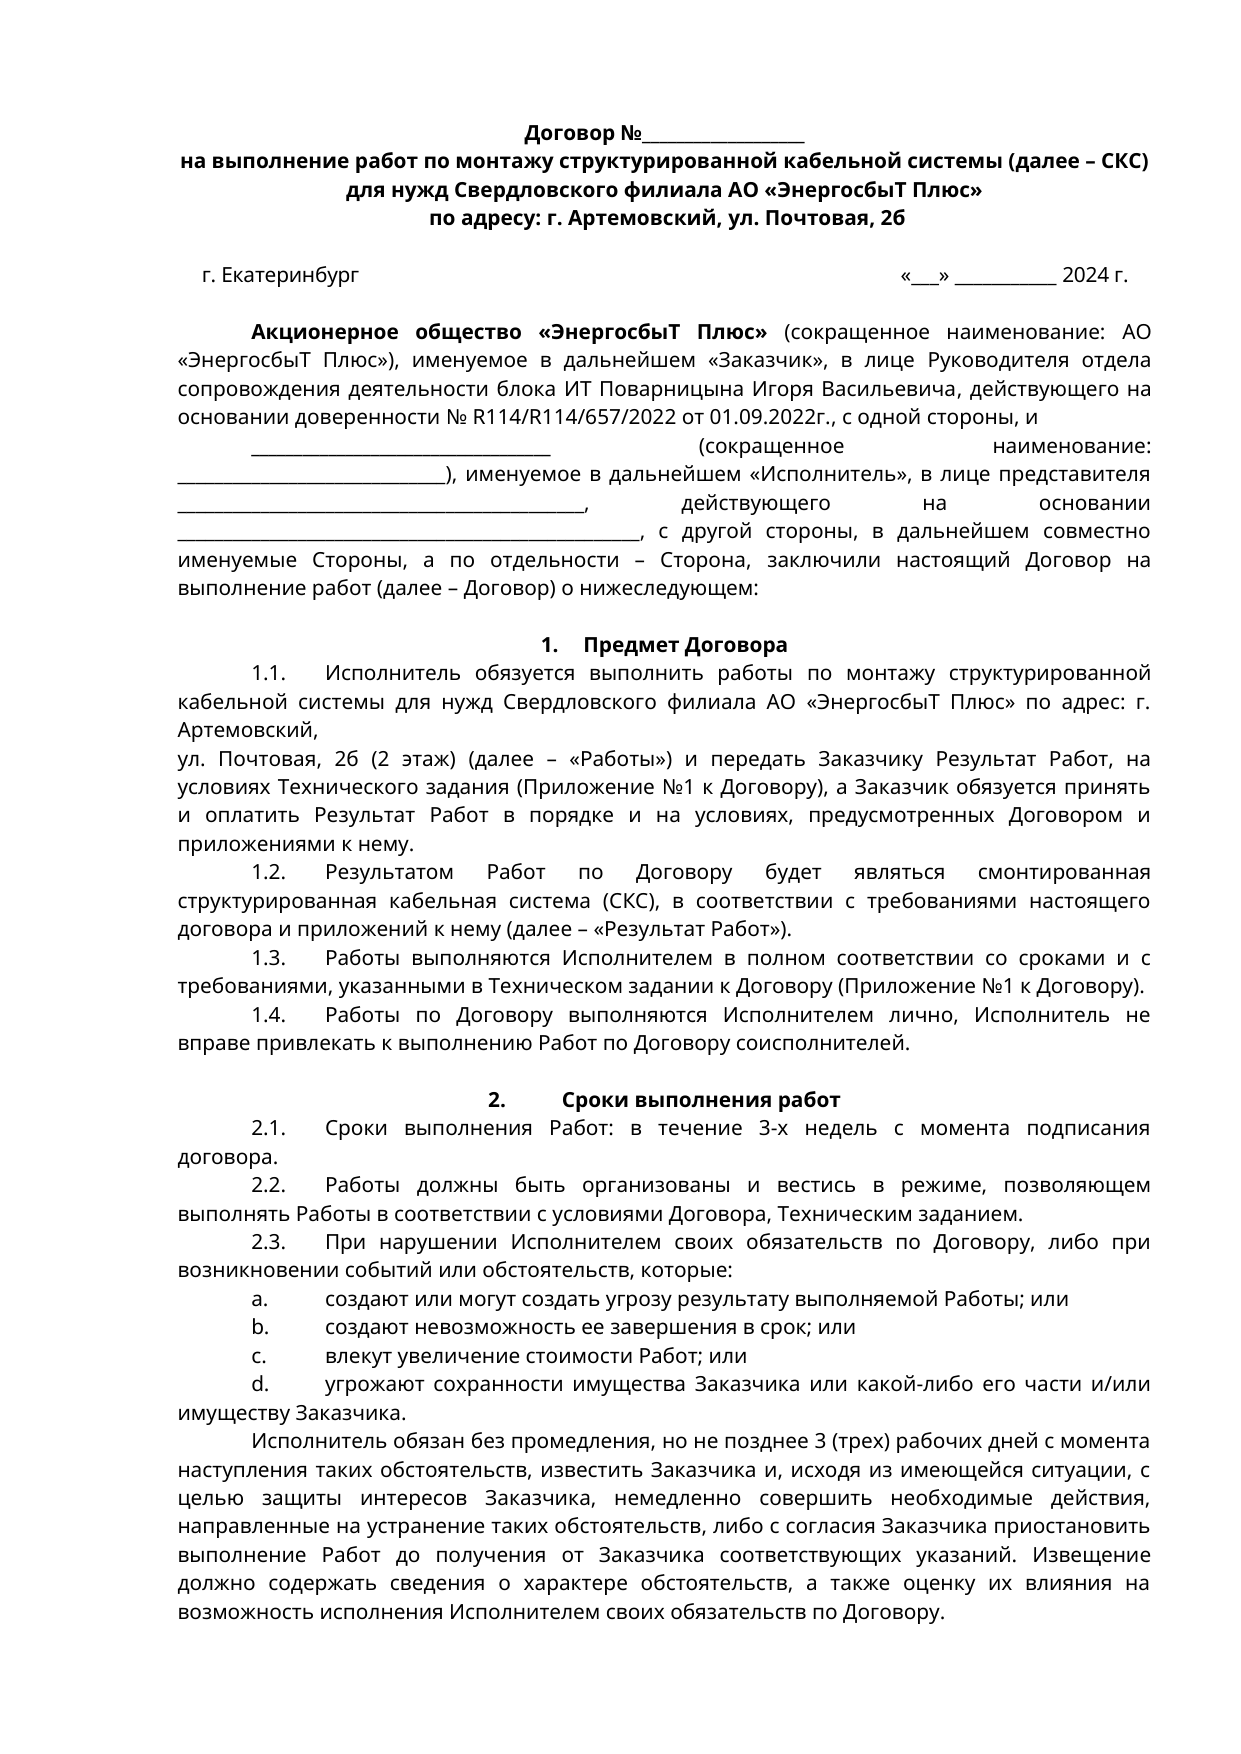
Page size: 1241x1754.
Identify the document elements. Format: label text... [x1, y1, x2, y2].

text по адресу: г. Артемовский, ул. Почтовая, 2б [177, 203, 1152, 232]
text на выполнение работ по монтажу структурированной кабельной системы (далее – СКС) для нужд Свердловского филиала АО «ЭнергосбыТ Плюс» [177, 147, 1152, 203]
list Работы выполняются Исполнителем в полном соответствии со сроками и с требованиями, указанными в Техническом задании к Договору (Приложение №1 к Договору). [177, 943, 1152, 1000]
list создают невозможность ее завершения в срок; или [177, 1312, 1152, 1341]
list Сроки выполнения Работ: в течение 3-х недель с момента подписания договора. [177, 1113, 1152, 1170]
list Сроки выполнения работ [177, 1085, 1152, 1113]
list Работы по Договору выполняются Исполнителем лично, Исполнитель не вправе привлекать к выполнению Работ по Договору соисполнителей. [177, 1000, 1152, 1057]
list Предмет Договора [177, 630, 1152, 658]
text ___________________________________ (сокращенное наименование: _____________________________), именуемое в дальнейшем «Исполнитель», в лице представителя ____________________________________________, действующего на основании __________________________________________________, с другой стороны, в дальнейшем совместно именуемые Стороны, а по отдельности – Сторона, заключили настоящий Договор на выполнение работ (далее – Договор) о нижеследующем: [177, 431, 1152, 602]
text Договор №___________________ [177, 118, 1152, 147]
list угрожают сохранности имущества Заказчика или какой-либо его части и/или имуществу Заказчика. [177, 1369, 1152, 1426]
list создают или могут создать угрозу результату выполняемой Работы; или [177, 1284, 1152, 1312]
list Исполнитель обязан без промедления, но не позднее 3 (трех) рабочих дней с момента наступления таких обстоятельств, известить Заказчика и, исходя из имеющейся ситуации, с целью защиты интересов Заказчика, немедленно совершить необходимые действия, направленные на устранение таких обстоятельств, либо с согласия Заказчика приостановить выполнение Работ до получения от Заказчика соответствующих указаний. Извещение должно содержать сведения о характере обстоятельств, а также оценку их влияния на возможность исполнения Исполнителем своих обязательств по Договору. [177, 1426, 1152, 1625]
text Акционерное общество «ЭнергосбыТ Плюс» (сокращенное наименование: АО «ЭнергосбыТ Плюс»), именуемое в дальнейшем «Заказчик», в лице Руководителя отдела сопровождения деятельности блока ИТ Поварницына Игоря Васильевича, действующего на основании доверенности № R114/R114/657/2022 от 01.09.2022г., с одной стороны, и [177, 317, 1152, 431]
list Результатом Работ по Договору будет являться смонтированная структурированная кабельная система (СКС), в соответствии с требованиями настоящего договора и приложений к нему (далее – «Результат Работ»). [177, 857, 1152, 943]
list При нарушении Исполнителем своих обязательств по Договору, либо при возникновении событий или обстоятельств, которые: [177, 1227, 1152, 1284]
list Исполнитель обязуется выполнить работы по монтажу структурированной кабельной системы для нужд Свердловского филиала АО «ЭнергосбыТ Плюс» по адрес: г. Артемовский, ул. Почтовая, 2б (2 этаж) (далее – «Работы») и передать Заказчику Результат Работ, на условиях Технического задания (Приложение №1 к Договору), а Заказчик обязуется принять и оплатить Результат Работ в порядке и на условиях, предусмотренных Договором и приложениями к нему. [177, 658, 1152, 857]
list Работы должны быть организованы и вестись в режиме, позволяющем выполнять Работы в соответствии с условиями Договора, Техническим заданием. [177, 1170, 1152, 1227]
list влекут увеличение стоимости Работ; или [177, 1341, 1152, 1369]
text г. Екатеринбург «___» ___________ 2024 г. [179, 260, 1152, 289]
